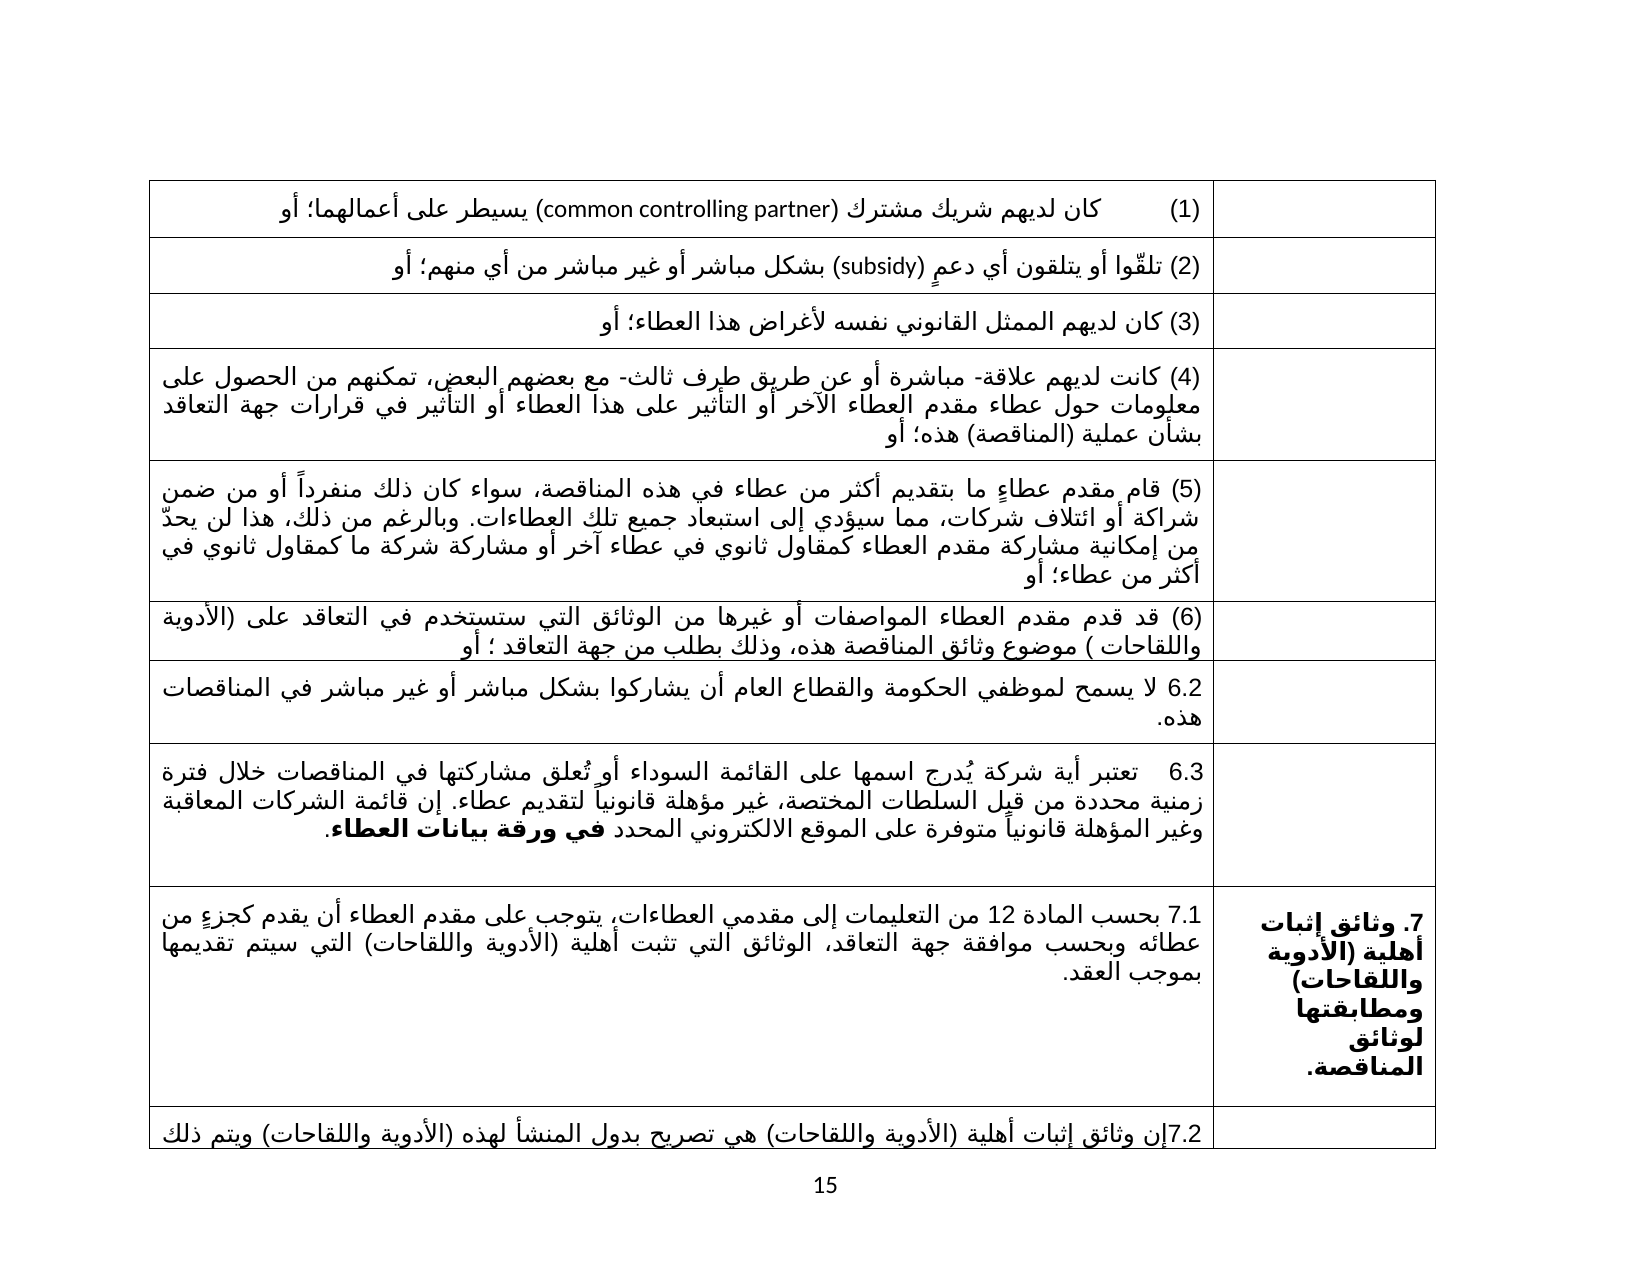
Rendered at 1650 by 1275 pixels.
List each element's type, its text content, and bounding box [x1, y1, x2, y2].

table_cell (3) كان لديهم الممثل القانوني نفسه لأغراض هذا العطاء؛ أو [150, 294, 1213, 348]
table_cell (4) كانت لديهم علاقة- مباشرة أو عن طريق طرف ثالث- مع بعضهم البعض، تمكنهم من الحصول على معلومات حول عطاء مقدم العطاء الآخر أو التأثير على هذا العطاء أو التأثير في قرارات جهة التعاقد بشأن عملية (المناقصة) هذه؛ أو [150, 349, 1213, 460]
table_cell [1214, 461, 1435, 601]
table_cell (2) تلقّوا أو يتلقون أي دعمٍ (subsidy) بشكل مباشر أو غير مباشر من أي منهم؛ أو [150, 238, 1213, 293]
table_cell (5) قام مقدم عطاءٍ ما بتقديم أكثر من عطاء في هذه المناقصة، سواء كان ذلك منفرداً أو من ضمن شراكة أو ائتلاف شركات، مما سيؤدي إلى استبعاد جميع تلك العطاءات. وبالرغم من ذلك، هذا لن يحدّ من إمكانية مشاركة مقدم العطاء كمقاول ثانوي في عطاء آخر أو مشاركة شركة ما كمقاول ثانوي في أكثر من عطاء؛ أو [150, 461, 1213, 601]
table_cell (1) كان لديهم شريك مشترك (common controlling partner) يسيطر على أعمالهما؛ أو [150, 181, 1213, 237]
table_cell [1214, 661, 1435, 743]
table_cell [1214, 744, 1435, 886]
table_cell 6.2 لا يسمح لموظفي الحكومة والقطاع العام أن يشاركوا بشكل مباشر أو غير مباشر في المناقصات هذه. [150, 661, 1213, 743]
table_cell [1214, 349, 1435, 460]
table_cell [1214, 602, 1435, 660]
table_cell (6) قد قدم مقدم العطاء المواصفات أو غيرها من الوثائق التي ستستخدم في التعاقد على (الأدوية واللقاحات ) موضوع وثائق المناقصة هذه، وذلك بطلب من جهة التعاقد ؛ أو [150, 602, 1213, 660]
table_cell 7.1 بحسب المادة 12 من التعليمات إلى مقدمي العطاءات، يتوجب على مقدم العطاء أن يقدم كجزءٍ من عطائه وبحسب موافقة جهة التعاقد، الوثائق التي تثبت أهلية (الأدوية واللقاحات) التي سيتم تقديمها بموجب العقد. [150, 887, 1213, 1106]
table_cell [150, 1107, 1213, 1148]
table_cell [1214, 1107, 1435, 1148]
table_cell [1214, 238, 1435, 293]
table_cell [1214, 294, 1435, 348]
table_cell 6.3 تعتبر أية شركة يُدرج اسمها على القائمة السوداء أو تُعلق مشاركتها في المناقصات خلال فترة زمنية محددة من قبل السلطات المختصة، غير مؤهلة قانونياً لتقديم عطاء. إن قائمة الشركات المعاقبة وغير المؤهلة قانونياً متوفرة على الموقع الالكتروني المحدد في ورقة بيانات العطاء. [150, 744, 1213, 886]
table_cell [1214, 181, 1435, 237]
table_cell 7. وثائق إثبات أهلية (الأدوية واللقاحات) ومطابقتها لوثائق المناقصة. [1214, 887, 1435, 1106]
